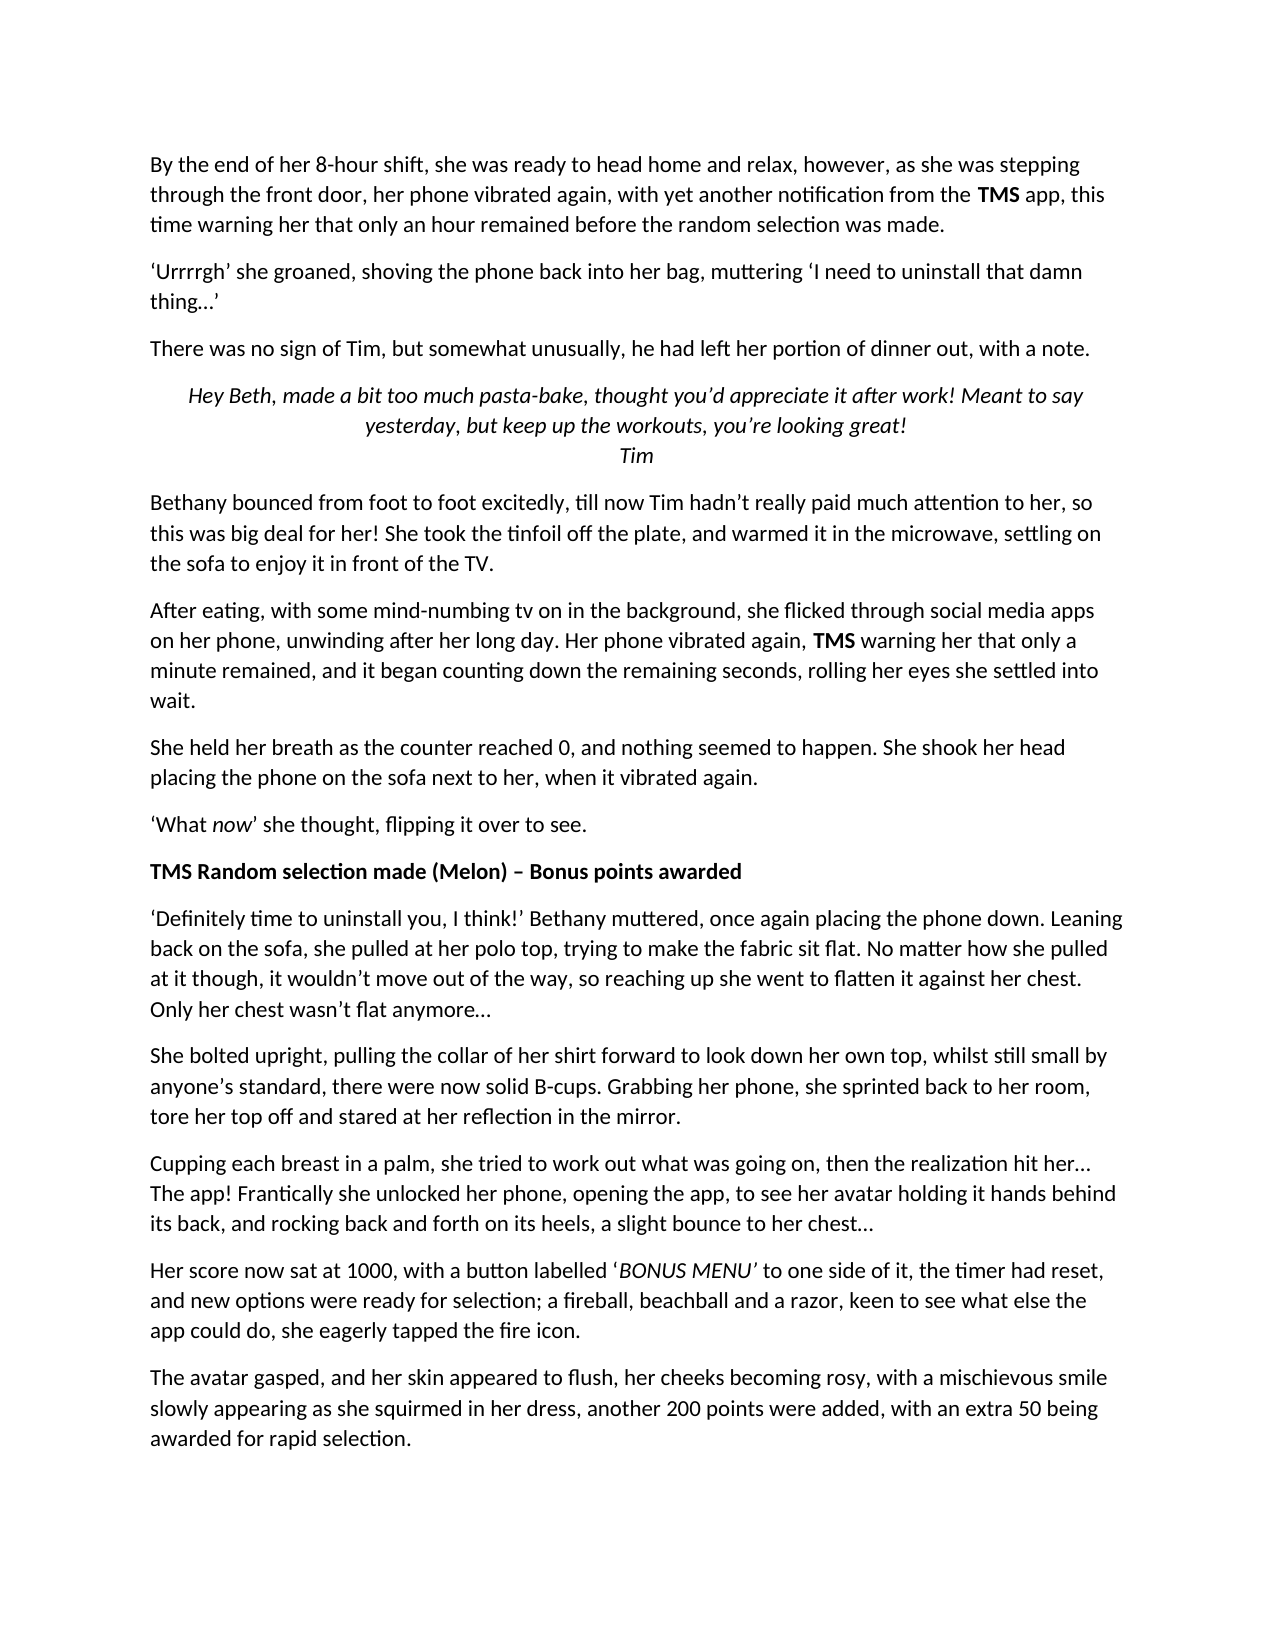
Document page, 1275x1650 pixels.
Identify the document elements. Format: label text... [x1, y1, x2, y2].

text ‘Definitely time to uninstall you, I think!’ Bethany muttered, once again placing the phone down. Leaning back on the sofa, she pulled at her polo top, trying to make the fabric sit flat. No matter how she pulled at it though, it wouldn’t move out of the way, so reaching up she went to flatten it against her chest. Only her chest wasn’t flat anymore… [150, 904, 1125, 1023]
text Hey Beth, made a bit too much pasta-bake, thought you’d appreciate it after work! Meant to say yesterday, but keep up the workouts, you’re looking great! Tim [150, 381, 1125, 470]
text Her score now sat at 1000, with a button labelled ‘BONUS MENU’ to one side of it, the timer had reset, and new options were ready for selection; a fireball, beachball and a razor, keen to see what else the app could do, she eagerly tapped the fire icon. [150, 1256, 1125, 1345]
text TMS Random selection made (Melon) – Bonus points awarded [150, 857, 1125, 885]
text ‘What now’ she thought, flipping it over to see. [150, 810, 1125, 838]
text She bolted upright, pulling the collar of her shirt forward to look down her own top, whilst still small by anyone’s standard, there were now solid B-cups. Grabbing her phone, she sprinted back to her room, tore her top off and stared at her reflection in the mirror. [150, 1042, 1125, 1130]
text She held her breath as the counter reached 0, and nothing seemed to happen. She shook her head placing the phone on the sofa next to her, when it vibrated again. [150, 733, 1125, 792]
text Cupping each breast in a palm, she tried to work out what was going on, then the realization hit her… The app! Frantically she unlocked her phone, opening the app, to see her avatar holding it hands behind its back, and rocking back and forth on its heels, a slight bounce to her chest… [150, 1149, 1125, 1237]
text There was no sign of Tim, but somewhat unusually, he had left her portion of dinner out, with a note. [150, 334, 1125, 362]
text ‘Urrrrgh’ she groaned, shoving the phone back into her bag, muttering ‘I need to uninstall that damn thing…’ [150, 257, 1125, 316]
text After eating, with some mind-numbing tv on in the background, she flicked through social media apps on her phone, unwinding after her long day. Her phone vibrated again, TMS warning her that only a minute remained, and it began counting down the remaining seconds, rolling her eyes she settled into wait. [150, 596, 1125, 714]
text The avatar gasped, and her skin appeared to flush, her cheeks becoming rosy, with a mischievous smile slowly appearing as she squirmed in her dress, another 200 points were added, with an extra 50 being awarded for rapid selection. [150, 1363, 1125, 1452]
text Bethany bounced from foot to foot excitedly, till now Tim hadn’t really paid much attention to her, so this was big deal for her! She took the tinfoil off the plate, and warmed it in the microwave, settling on the sofa to enjoy it in front of the TV. [150, 488, 1125, 577]
text By the end of her 8-hour shift, she was ready to head home and relax, however, as she was stepping through the front door, her phone vibrated again, with yet another notification from the TMS app, this time warning her that only an hour remained before the random selection was made. [150, 150, 1125, 238]
